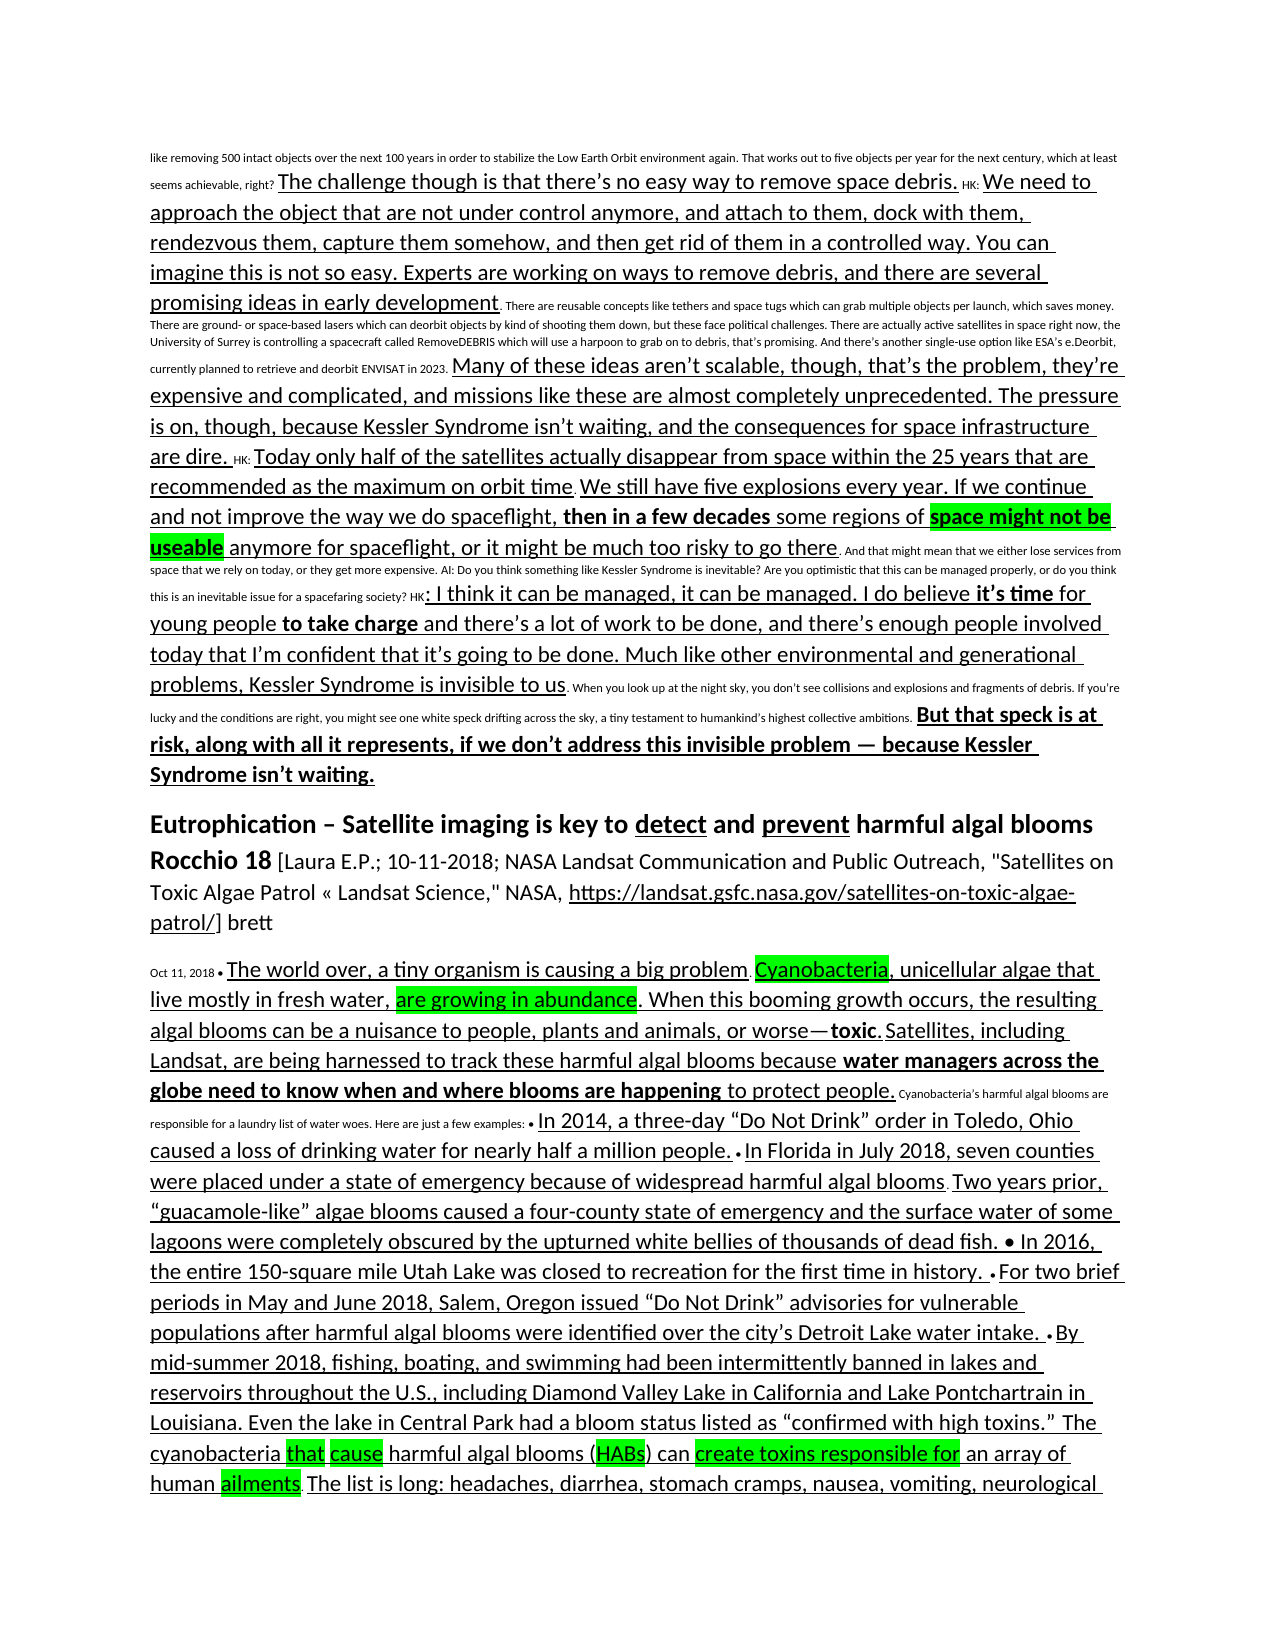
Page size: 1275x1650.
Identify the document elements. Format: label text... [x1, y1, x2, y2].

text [150, 955, 1125, 1497]
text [150, 150, 1125, 789]
subtitle Eutrophication – Satellite imaging is key to detect and prevent harmful algal blooms [150, 807, 1125, 841]
text Rocchio 18 [Laura E.P.; 10-11-2018; NASA Landsat Communication and Public Outreach, "Satellites on Toxic Algae Patrol « Landsat Science," NASA, https://landsat.gsfc.nasa.gov/satellites-on-toxic-algae-patrol/] brett [150, 843, 1125, 937]
